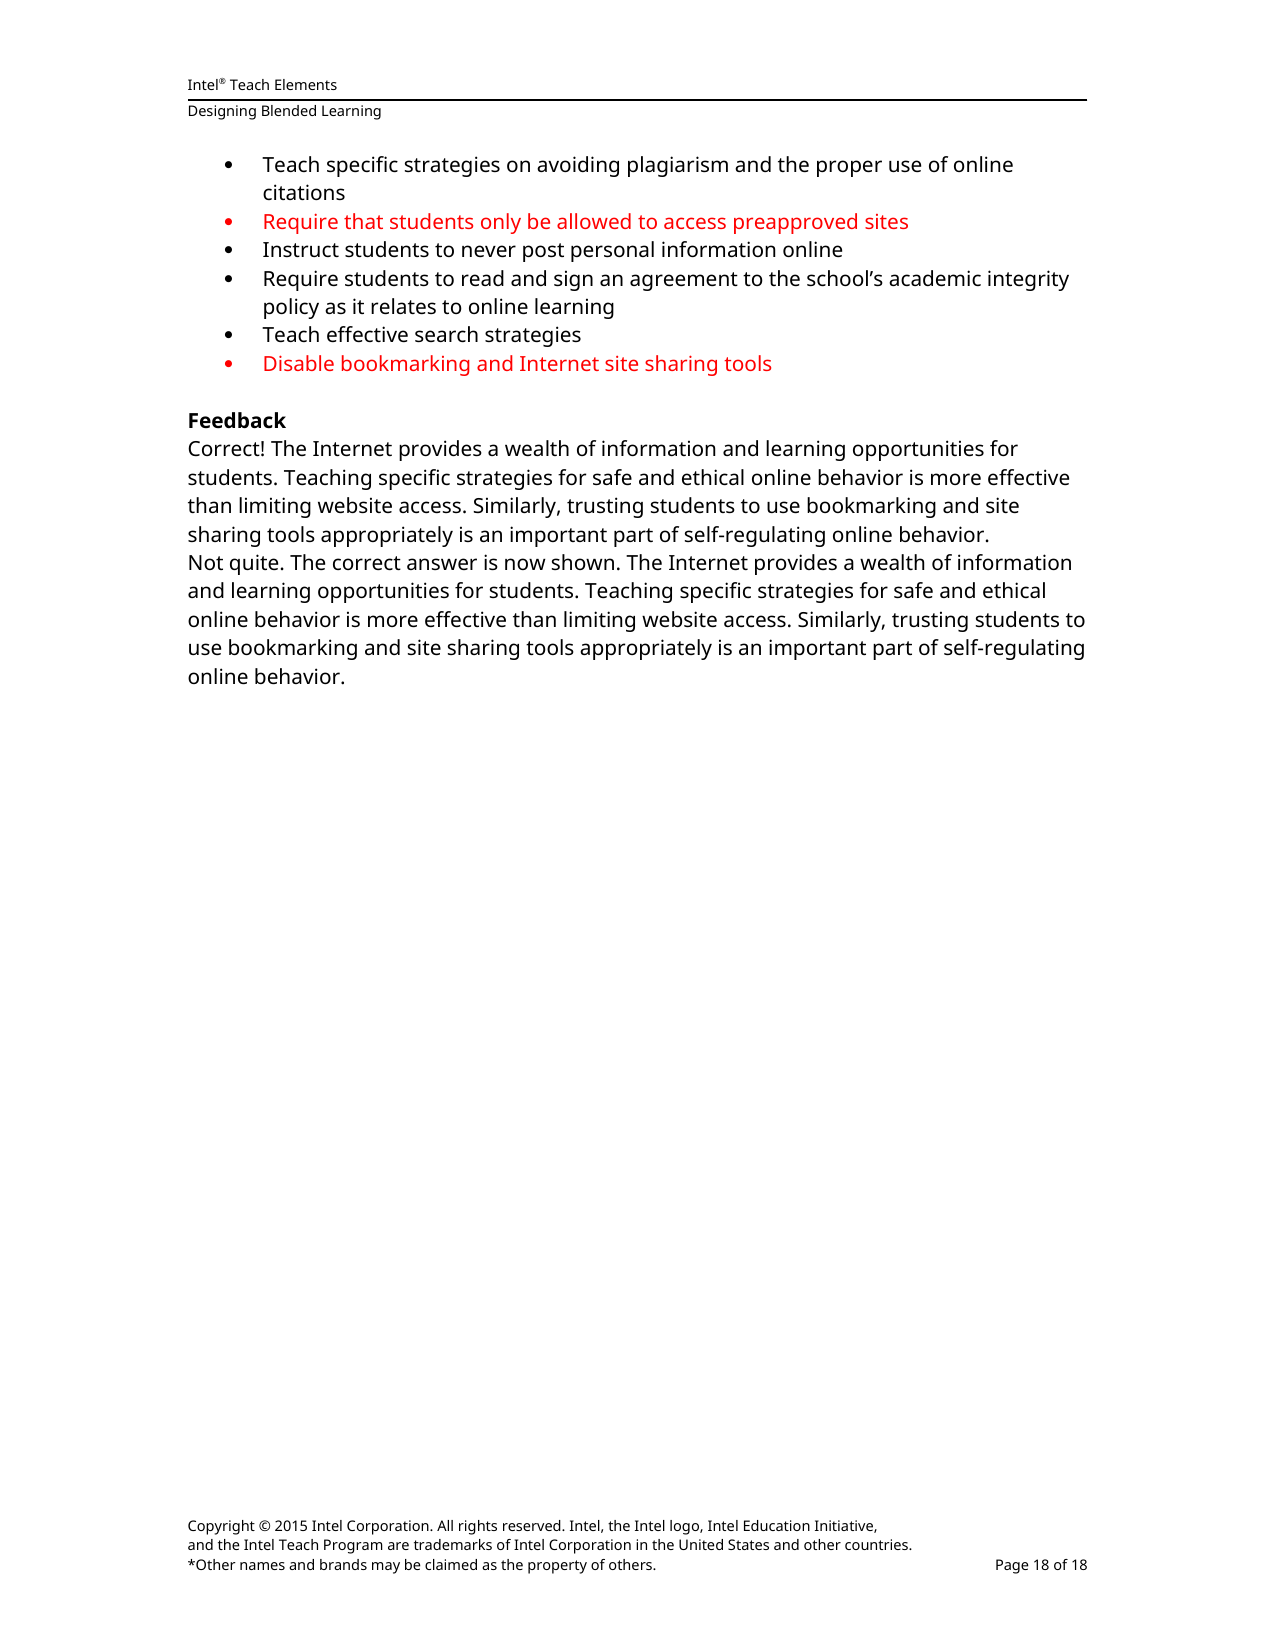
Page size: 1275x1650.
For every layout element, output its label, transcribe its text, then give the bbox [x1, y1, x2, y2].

text Feedback [187, 406, 1087, 434]
list Instruct students to never post personal information online [225, 235, 1087, 264]
text Correct! The Internet provides a wealth of information and learning opportunities for students. Teaching specific strategies for safe and ethical online behavior is more effective than limiting website access. Similarly, trusting students to use bookmarking and site sharing tools appropriately is an important part of self-regulating online behavior. [187, 434, 1087, 548]
list Teach effective search strategies [225, 321, 1087, 349]
list Require that students only be allowed to access preapproved sites [225, 207, 1087, 235]
text Not quite. The correct answer is now shown. The Internet provides a wealth of information and learning opportunities for students. Teaching specific strategies for safe and ethical online behavior is more effective than limiting website access. Similarly, trusting students to use bookmarking and site sharing tools appropriately is an important part of self-regulating online behavior. [187, 548, 1087, 690]
list Require students to read and sign an agreement to the school’s academic integrity policy as it relates to online learning [225, 264, 1087, 321]
list Disable bookmarking and Internet site sharing tools [225, 349, 1087, 377]
list Teach specific strategies on avoiding plagiarism and the proper use of online citations [225, 150, 1087, 207]
